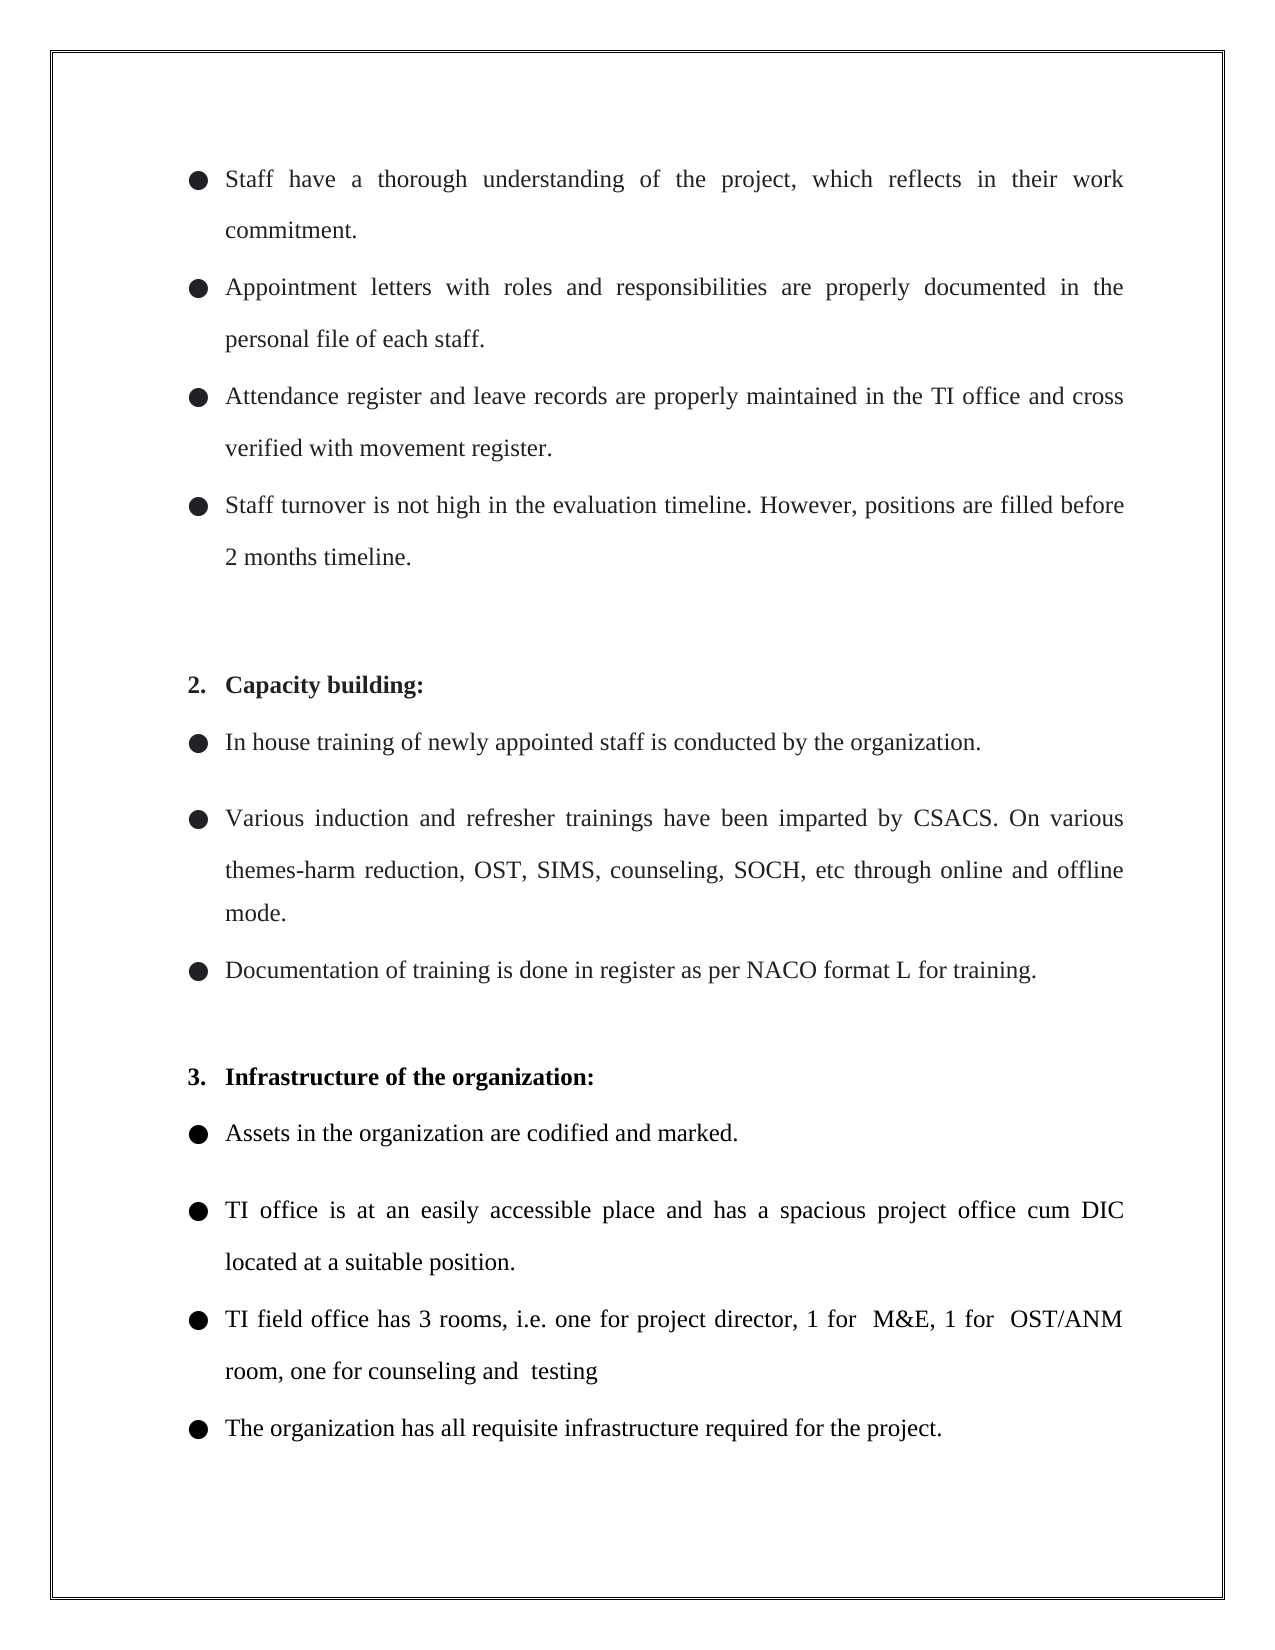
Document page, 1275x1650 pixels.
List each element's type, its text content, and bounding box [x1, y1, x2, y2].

list Various induction and refresher trainings have been imparted by CSACS. On various themes-harm reduction, OST, SIMS, counseling, SOCH, etc through online and offline mode. [187, 790, 1125, 927]
list Capacity building: [187, 670, 1125, 698]
list The organization has all requisite infrastructure required for the project. [187, 1399, 1125, 1450]
list Infrastructure of the organization: [187, 1062, 1125, 1090]
list Documentation of training is done in register as per NACO format L for training. [187, 942, 1125, 993]
list Staff turnover is not high in the evaluation timeline. However, positions are filled before 2 months timeline. [187, 476, 1125, 571]
list TI field office has 3 rooms, i.e. one for project director, 1 for M&E, 1 for OST/ANM room, one for counseling and testing [187, 1290, 1125, 1385]
list Staff have a thorough understanding of the project, which reflects in their work commitment. [187, 150, 1125, 244]
list Attendance register and leave records are properly maintained in the TI office and cross verified with movement register. [187, 367, 1125, 462]
list In house training of newly appointed staff is conducted by the organization. [187, 713, 1125, 764]
list TI office is at an easily accessible place and has a spacious project office cum DIC located at a suitable position. [187, 1182, 1125, 1276]
list Assets in the organization are codified and marked. [187, 1105, 1125, 1156]
list Appointment letters with roles and responsibilities are properly documented in the personal file of each staff. [187, 259, 1125, 353]
